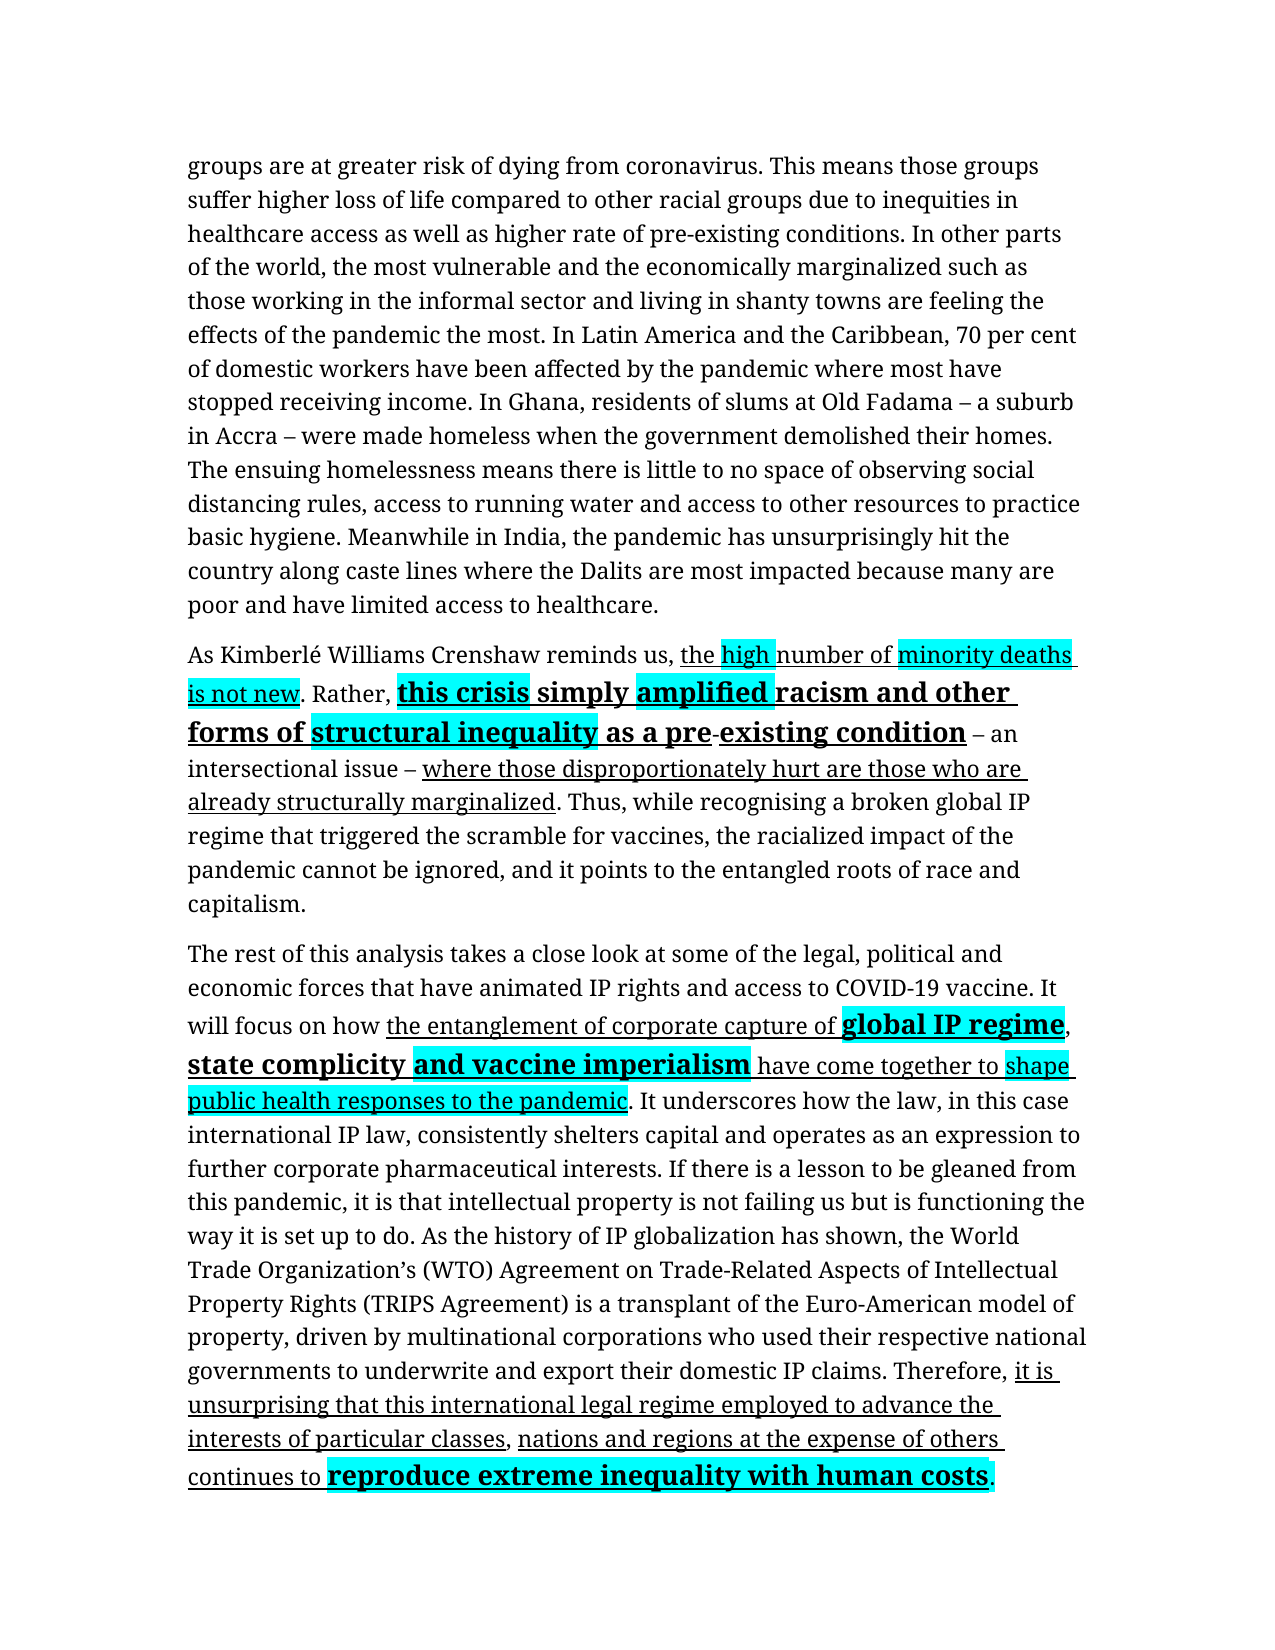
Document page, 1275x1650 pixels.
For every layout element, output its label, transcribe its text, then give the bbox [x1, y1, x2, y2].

text As Kimberlé Williams Crenshaw reminds us, the high number of minority deaths is not new. Rather, this crisis simply amplified racism and other forms of structural inequality as a pre-existing condition – an intersectional issue – where those disproportionately hurt are those who are already structurally marginalized. Thus, while recognising a broken global IP regime that triggered the scramble for vaccines, the racialized impact of the pandemic cannot be ignored, and it points to the entangled roots of race and capitalism. [187, 639, 1087, 919]
text The rest of this analysis takes a close look at some of the legal, political and economic forces that have animated IP rights and access to COVID-19 vaccine. It will focus on how the entanglement of corporate capture of global IP regime, state complicity and vaccine imperialism have come together to shape public health responses to the pandemic. It underscores how the law, in this case international IP law, consistently shelters capital and operates as an expression to further corporate pharmaceutical interests. If there is a lesson to be gleaned from this pandemic, it is that intellectual property is not failing us but is functioning the way it is set up to do. As the history of IP globalization has shown, the World Trade Organization’s (WTO) Agreement on Trade-Related Aspects of Intellectual Property Rights (TRIPS Agreement) is a transplant of the Euro-American model of property, driven by multinational corporations who used their respective national governments to underwrite and export their domestic IP claims. Therefore, it is unsurprising that this international legal regime employed to advance the interests of particular classes, nations and regions at the expense of others continues to reproduce extreme inequality with human costs. [187, 938, 1087, 1493]
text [187, 150, 1087, 620]
